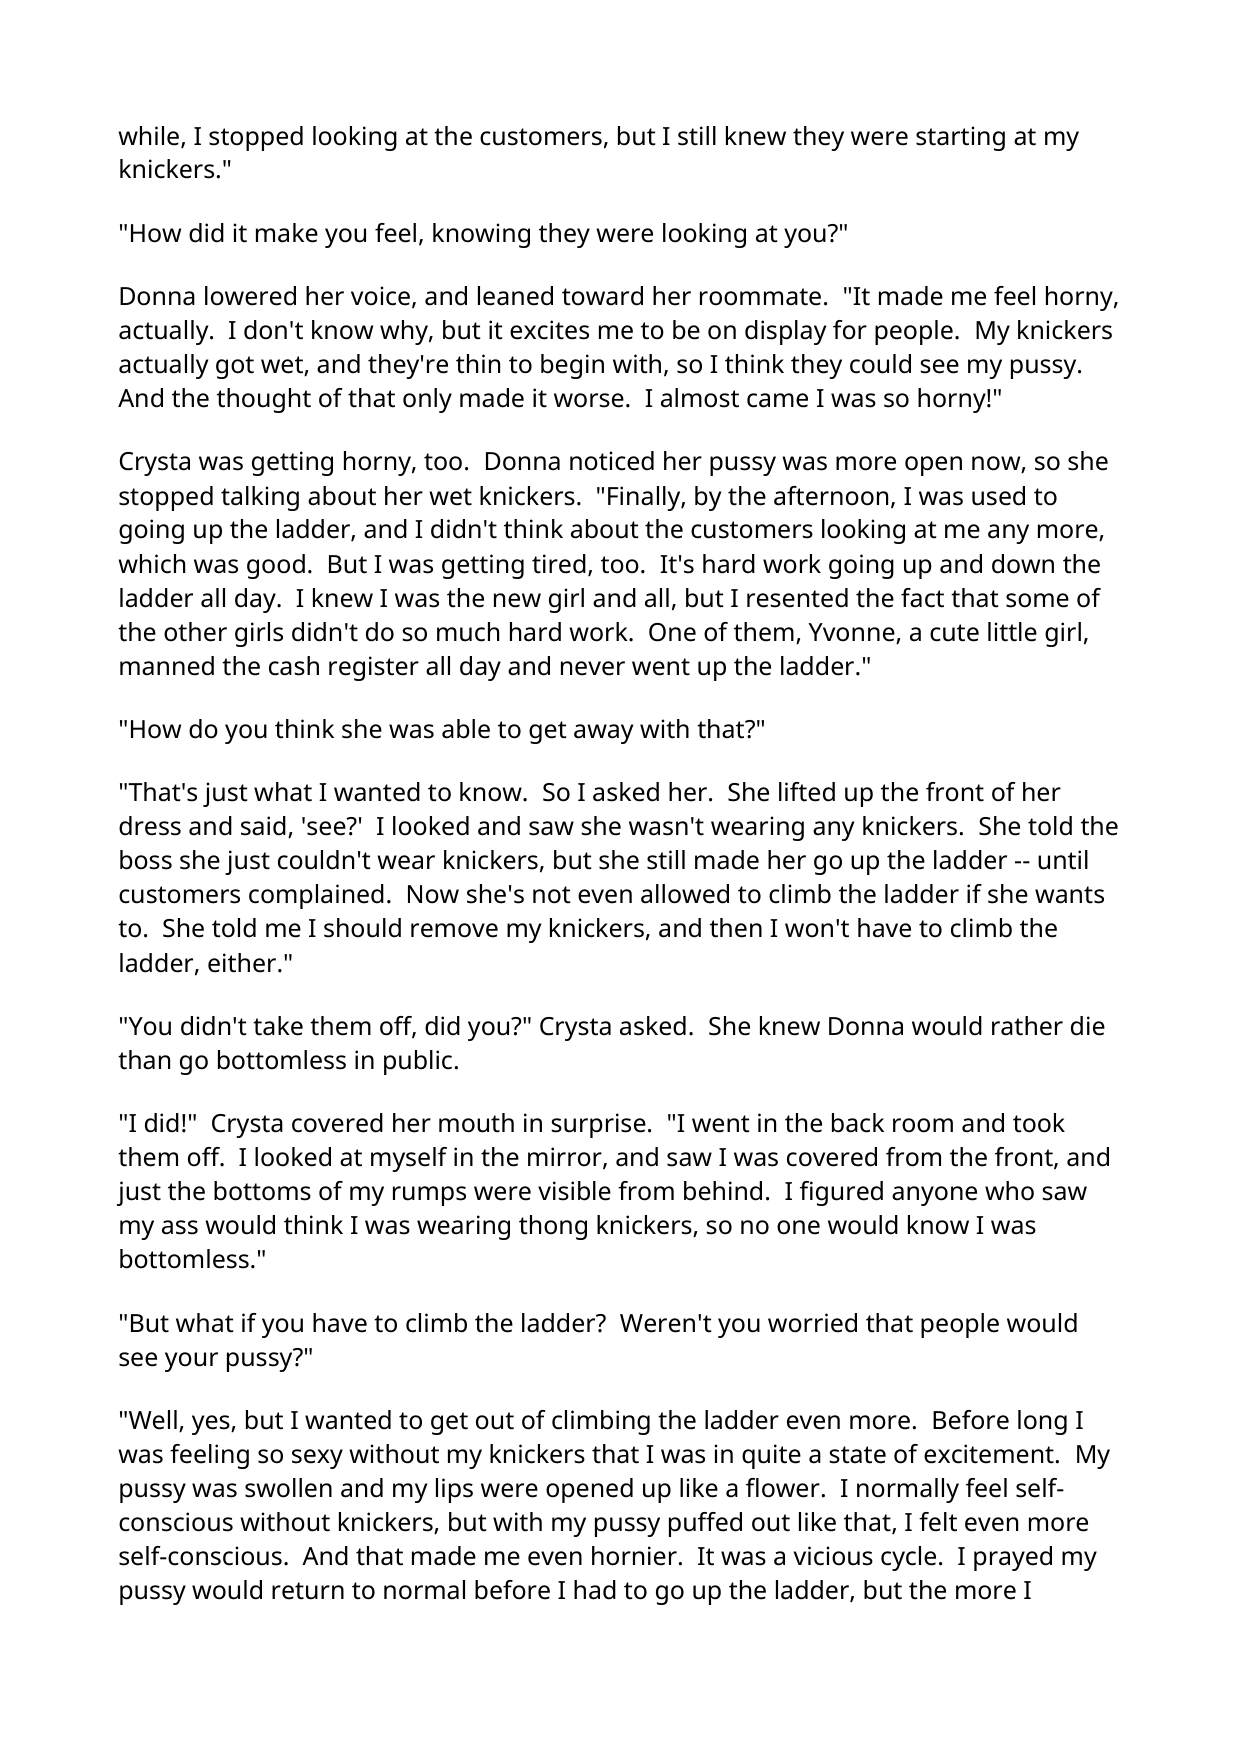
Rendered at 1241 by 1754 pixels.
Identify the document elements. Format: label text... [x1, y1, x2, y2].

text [118, 1402, 1122, 1607]
text "You didn't take them off, did you?" Crysta asked. She knew Donna would rather die than go bottomless in public. [118, 1008, 1122, 1077]
text Crysta was getting horny, too. Donna noticed her pussy was more open now, so she stopped talking about her wet knickers. "Finally, by the afternoon, I was used to going up the ladder, and I didn't think about the customers looking at me any more, which was good. But I was getting tired, too. It's hard work going up and down the ladder all day. I knew I was the new girl and all, but I resented the fact that some of the other girls didn't do so much hard work. One of them, Yvonne, a cute little girl, manned the cash register all day and never went up the ladder." [118, 444, 1122, 682]
text Donna lowered her voice, and leaned toward her roommate. "It made me feel horny, actually. I don't know why, but it excites me to be on display for people. My knickers actually got wet, and they're thin to begin with, so I think they could see my pussy. And the thought of that only made it worse. I almost came I was so horny!" [118, 279, 1122, 415]
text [118, 118, 1122, 186]
text "How do you think she was able to get away with that?" [118, 712, 1122, 746]
text "How did it make you feel, knowing they were looking at you?" [118, 215, 1122, 249]
text "That's just what I wanted to know. So I asked her. She lifted up the front of her dress and said, 'see?' I looked and saw she wasn't wearing any knickers. She told the boss she just couldn't wear knickers, but she still made her go up the ladder -- until customers complained. Now she's not even allowed to climb the ladder if she wants to. She told me I should remove my knickers, and then I won't have to climb the ladder, either." [118, 775, 1122, 979]
text "I did!" Crysta covered her mouth in surprise. "I went in the back room and took them off. I looked at myself in the mirror, and saw I was covered from the front, and just the bottoms of my rumps were visible from behind. I figured anyone who saw my ass would think I was wearing thong knickers, so no one would know I was bottomless." [118, 1106, 1122, 1276]
text "But what if you have to climb the ladder? Weren't you worried that people would see your pussy?" [118, 1305, 1122, 1373]
